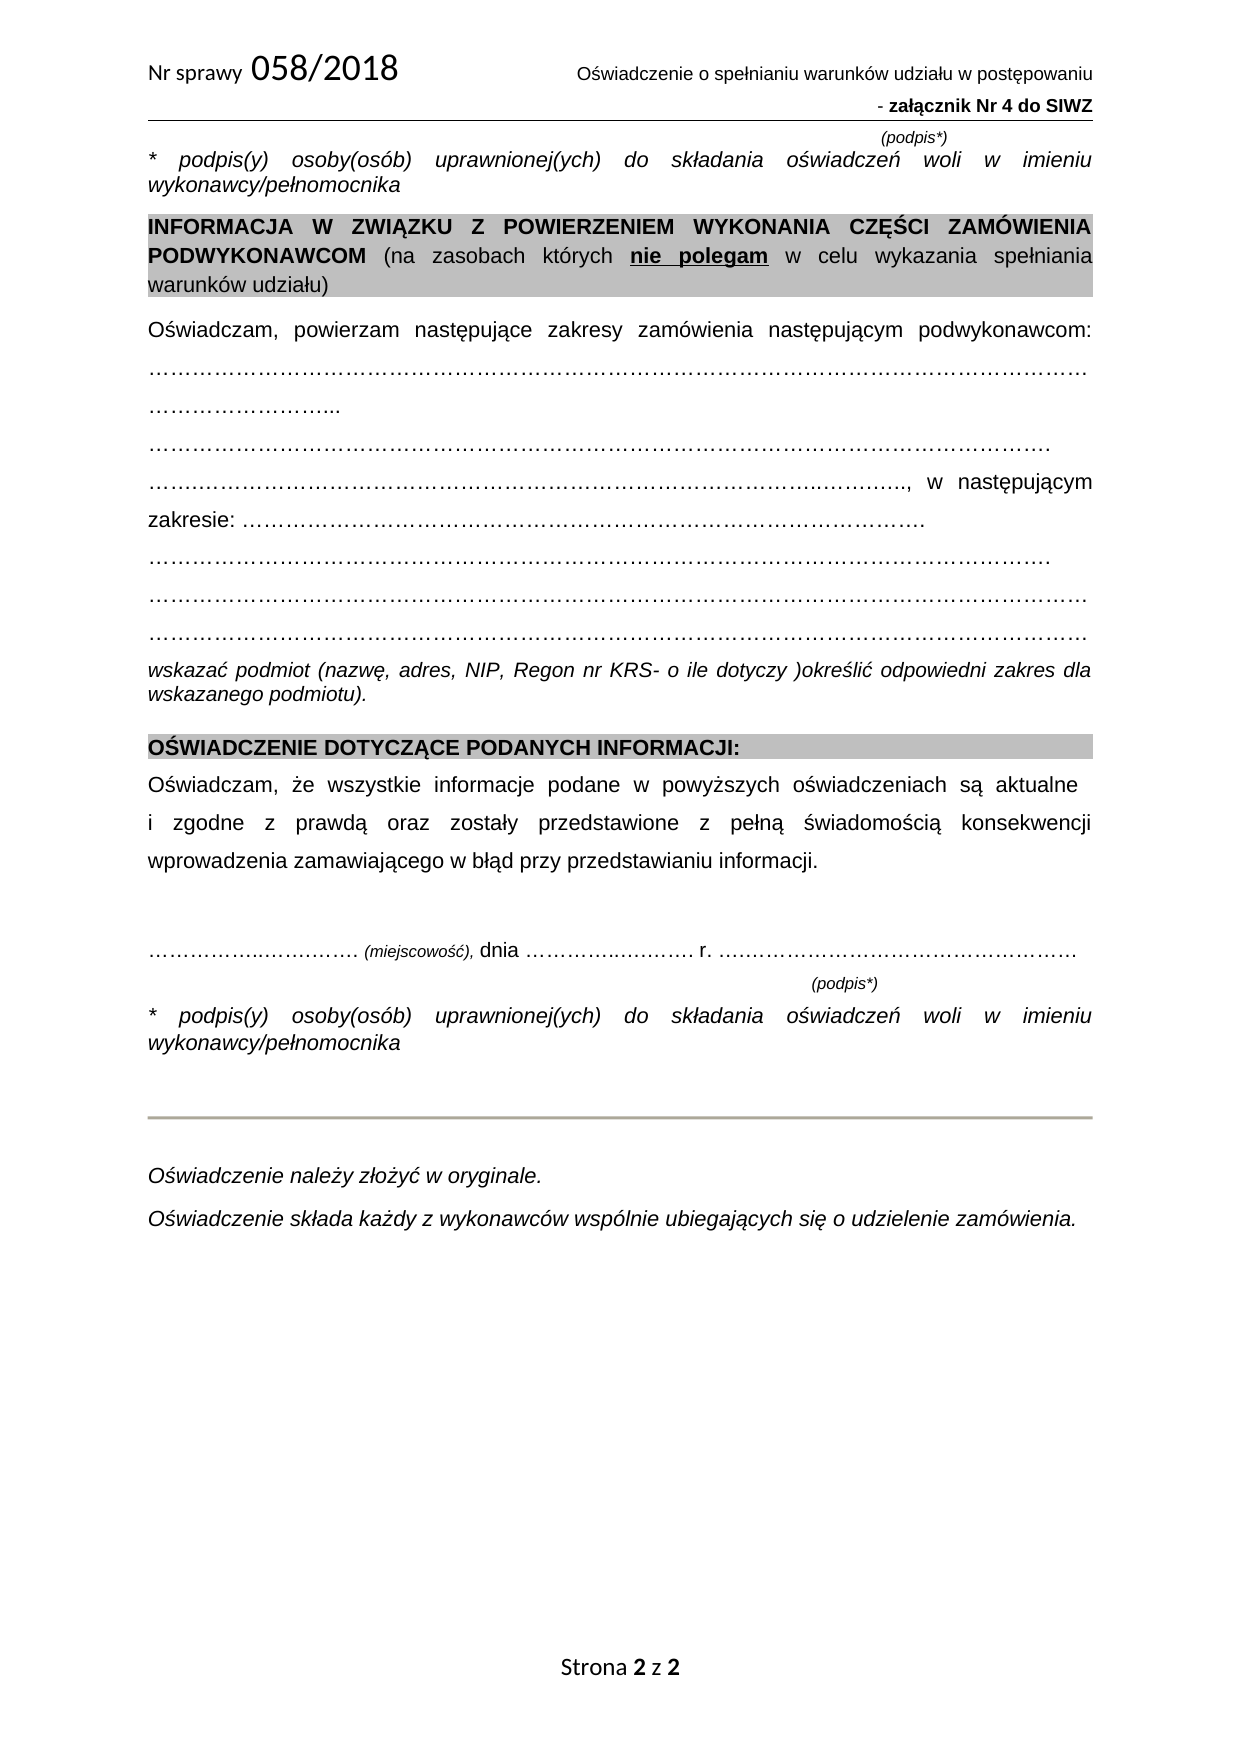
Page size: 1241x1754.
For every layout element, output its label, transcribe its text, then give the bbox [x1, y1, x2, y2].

text * podpis(y) osoby(osób) uprawnionej(ych) do składania oświadczeń woli w imieniu wykonawcy/pełnomocnika [148, 1003, 1093, 1055]
text (podpis*) [738, 128, 1093, 147]
text INFORMACJA W ZWIĄZKU Z POWIERZENIEM WYKONANIA CZĘŚCI ZAMÓWIENIA PODWYKONAWCOM (na zasobach których nie polegam w celu wykazania spełniania warunków udziału) [148, 214, 1093, 297]
text ……………..…….……. (miejscowość), dnia …………..….……. r. ….………………………………………… [148, 938, 1093, 962]
text Oświadczam, że wszystkie informacje podane w powyższych oświadczeniach są aktualne i zgodne z prawdą oraz zostały przedstawione z pełną świadomością konsekwencji wprowadzenia zamawiającego w błąd przy przedstawianiu informacji. [148, 772, 1093, 873]
text ……………………………………………………………………………………………………………. [148, 544, 1093, 569]
text * podpis(y) osoby(osób) uprawnionej(ych) do składania oświadczeń woli w imieniu wykonawcy/pełnomocnika [148, 147, 1093, 197]
text Oświadczam, powierzam następujące zakresy zamówienia następującym podwykonawcom: ………………………………………………………………………………………………………………………………………...…………………………………………………………………………………………………………….…….…………………………………………………………………………..…….….., w następującym zakresie: …………………………………………………………………………………. [148, 317, 1093, 532]
text (podpis*) [738, 974, 1093, 993]
text wskazać podmiot (nazwę, adres, NIP, Regon nr KRS- o ile dotyczy )określić odpowiedni zakres dla wskazanego podmiotu). [148, 658, 1093, 706]
list Oświadczenie należy złożyć w oryginale. [148, 1163, 1093, 1188]
text OŚWIADCZENIE DOTYCZĄCE PODANYCH INFORMACJI: [148, 734, 1093, 759]
text Oświadczenie składa każdy z wykonawców wspólnie ubiegających się o udzielenie zamówienia. [148, 1206, 1093, 1231]
text …………………………………………………………………………………………………………………………………………………………………………………………………………………………………… [148, 582, 1093, 645]
